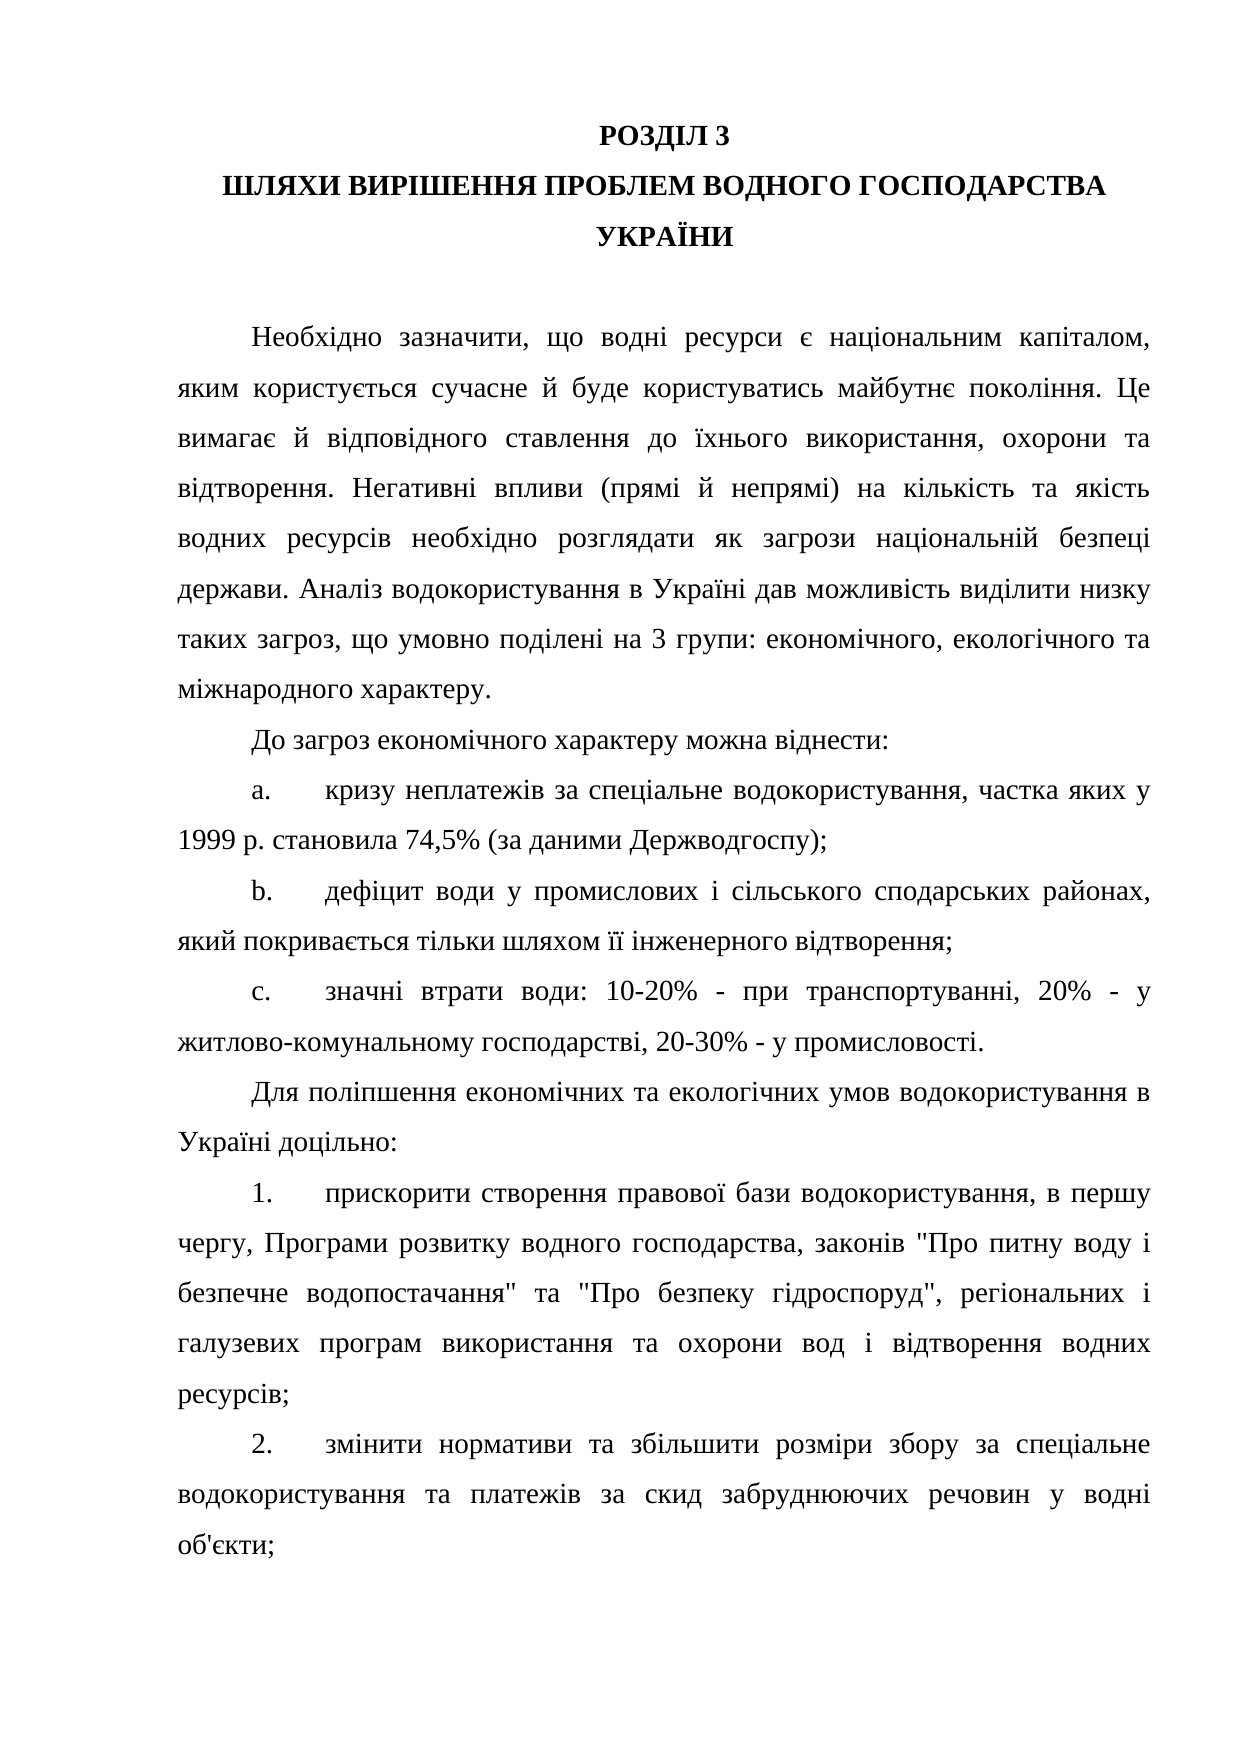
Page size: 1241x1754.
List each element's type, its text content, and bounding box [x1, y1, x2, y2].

list змінити нормативи та збільшити розміри збору за спеціальне водокористування та платежів за скид забруднюючих речовин у водні об'єкти; [177, 1426, 1152, 1560]
list дефіцит води у промислових і сільського сподарських районах, який покривається тільки шляхом її інженерного відтворення; [177, 873, 1152, 957]
text ШЛЯХИ ВИРІШЕННЯ ПРОБЛЕМ ВОДНОГО ГОСПОДАРСТВА УКРАЇНИ [177, 168, 1152, 252]
text Необхідно зазначити, що водні ресурси є національним капіталом, яким користується сучасне й буде користуватись майбутнє покоління. Це вимагає й відповідного ставлення до їхнього використання, охорони та відтворення. Негативні впливи (прямі й непрямі) на кількість та якість водних ресурсів необхідно розглядати як загрози національній безпеці держави. Аналіз водокористування в Україні дав можливість виділити низку таких загроз, що умовно поділені на 3 групи: економічного, екологічного та міжнародного характеру. [177, 319, 1152, 705]
list значні втрати води: 10-20% - при транспортуванні, 20% - у житлово-комунальному господарстві, 20-30% - у промисловості. [177, 973, 1152, 1057]
text Для поліпшення економічних та екологічних умов водокористування в Україні доцільно: [177, 1074, 1152, 1158]
text РОЗДІЛ 3 [177, 118, 1152, 152]
text До загроз економічного характеру можна віднести: [177, 722, 1152, 755]
list прискорити створення правової бази водокористування, в першу чергу, Програми розвитку водного господарства, законів "Про питну воду і безпечне водопостачання" та "Про безпеку гідроспоруд", регіональних і галузевих програм використання та охорони вод і відтворення водних ресурсів; [177, 1175, 1152, 1409]
list кризу неплатежів за спеціальне водокористування, частка яких у 1999 р. становила 74,5% (за даними Держводгоспу); [177, 772, 1152, 856]
